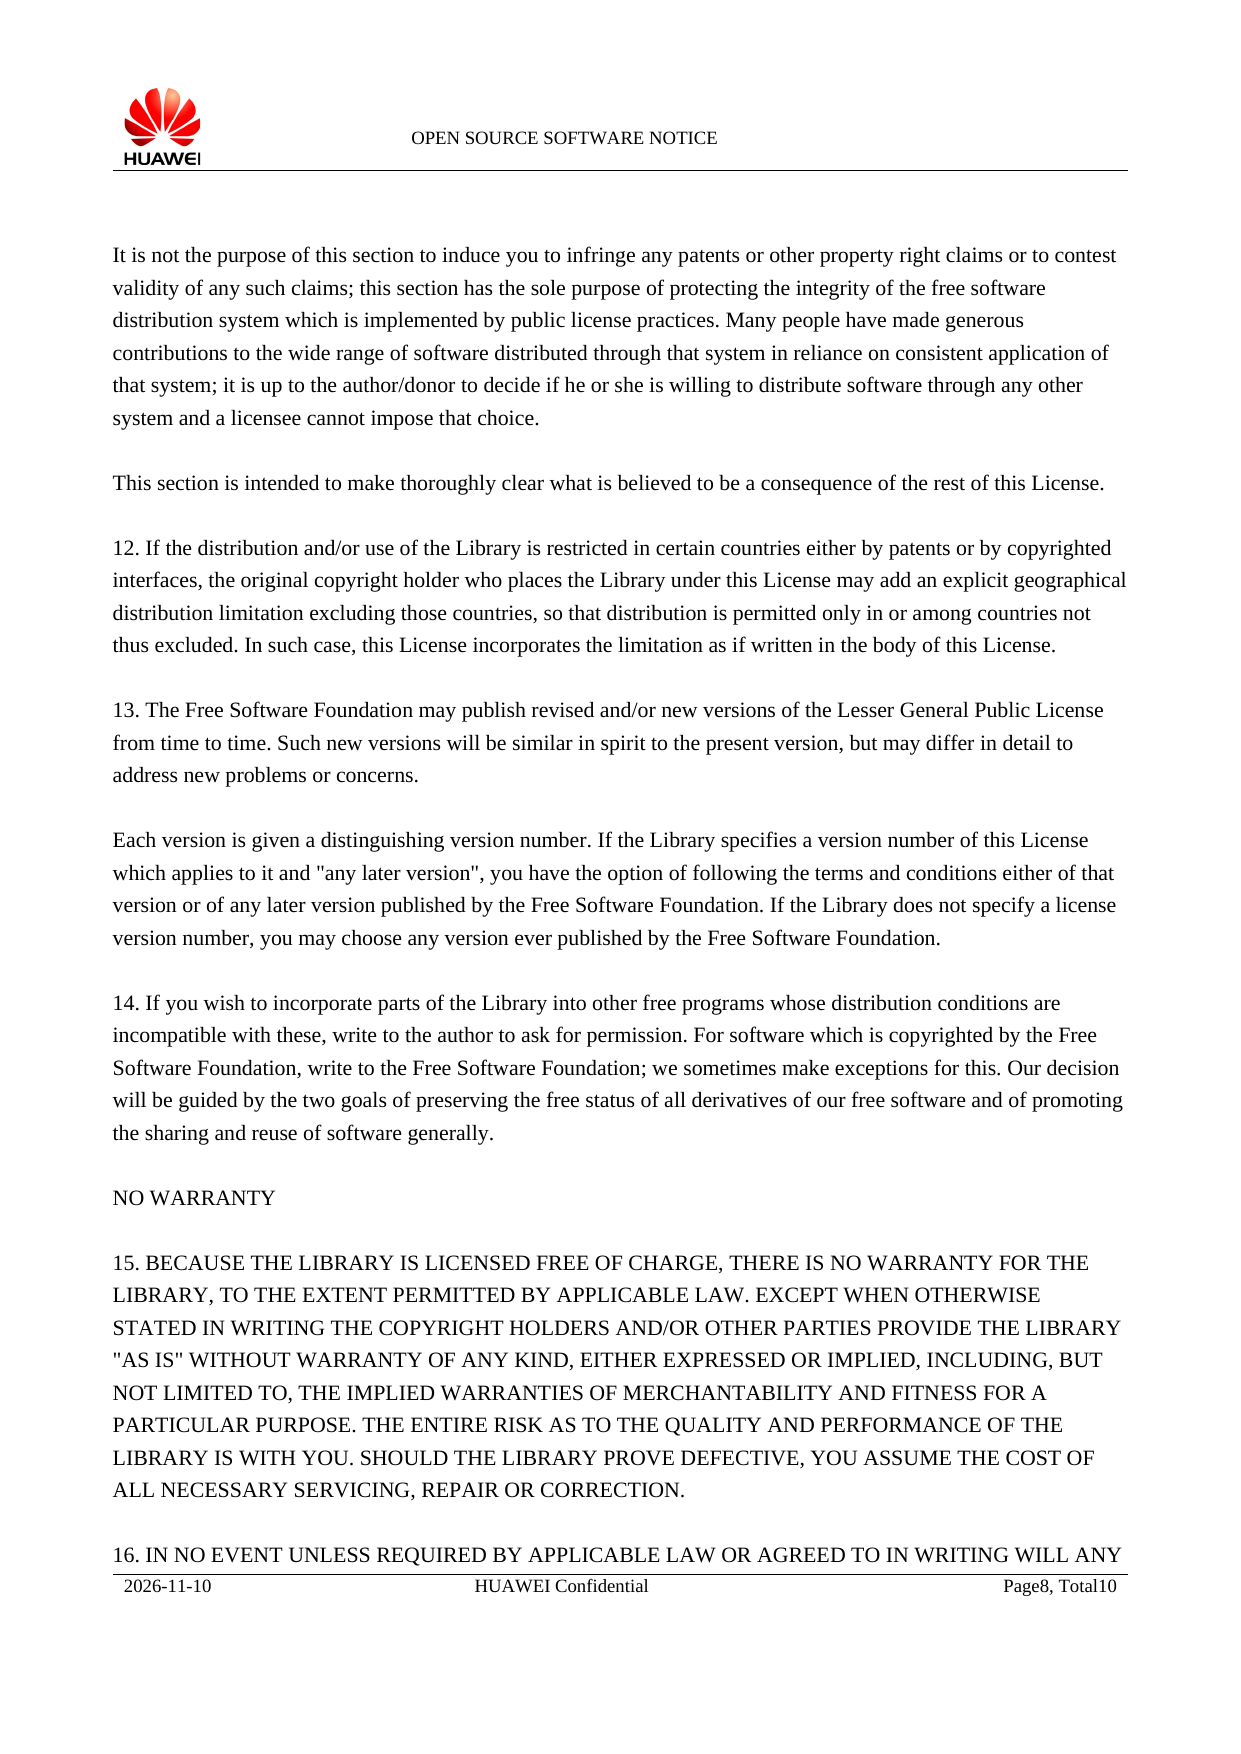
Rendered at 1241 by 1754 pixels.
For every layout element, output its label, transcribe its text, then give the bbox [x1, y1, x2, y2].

picture [124, 88, 201, 165]
